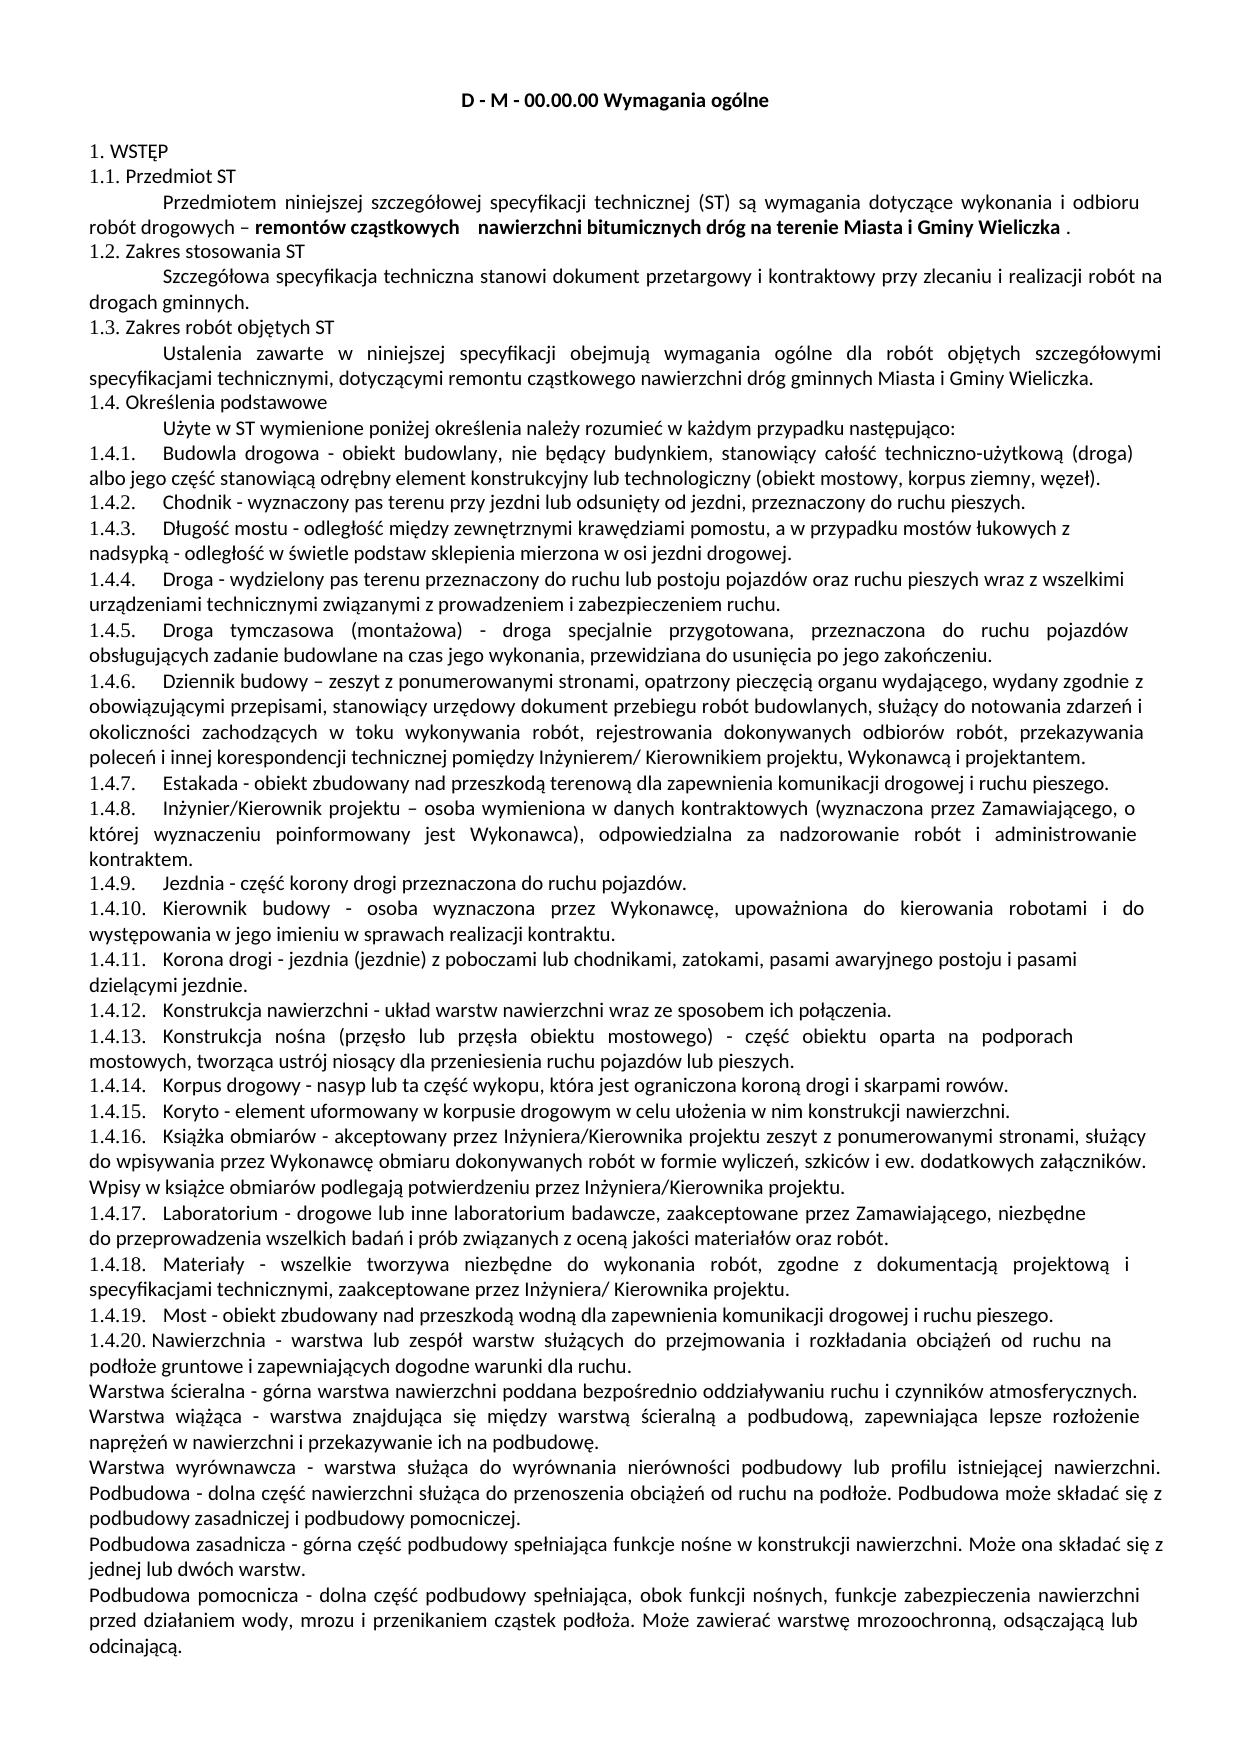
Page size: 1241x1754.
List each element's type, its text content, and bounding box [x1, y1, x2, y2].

list Materiały - wszelkie tworzywa niezbędne do wykonania robót, zgodne z dokumentacją projektową i specyfikacjami technicznymi, zaakceptowane przez Inżyniera/ Kierownika projektu. [89, 1251, 1130, 1302]
text Przedmiotem niniejszej szczegółowej specyfikacji technicznej (ST) są wymagania dotyczące wykonania i odbioru robót drogowych – remontów cząstkowych nawierzchni bitumicznych dróg na terenie Miasta i Gminy Wieliczka . [89, 189, 1140, 240]
list Droga tymczasowa (montażowa) - droga specjalnie przygotowana, przeznaczona do ruchu pojazdów obsługujących zadanie budowlane na czas jego wykonania, przewidziana do usunięcia po jego zakończeniu. [89, 617, 1128, 668]
list Jezdnia - część korony drogi przeznaczona do ruchu pojazdów. [89, 872, 1163, 895]
list Budowla drogowa - obiekt budowlany, nie będący budynkiem, stanowiący całość techniczno-użytkową (droga) albo jego część stanowiącą odrębny element konstrukcyjny lub technologiczny (obiekt mostowy, korpus ziemny, węzeł). [89, 440, 1134, 491]
list Zakres robót objętych ST [89, 314, 1163, 340]
list Książka obmiarów - akceptowany przez Inżyniera/Kierownika projektu zeszyt z ponumerowanymi stronami, służący do wpisywania przez Wykonawcę obmiaru dokonywanych robót w formie wyliczeń, szkiców i ew. dodatkowych załączników. Wpisy w książce obmiarów podlegają potwierdzeniu przez Inżyniera/Kierownika projektu. [89, 1123, 1147, 1199]
list Laboratorium - drogowe lub inne laboratorium badawcze, zaakceptowane przez Zamawiającego, niezbędne do przeprowadzenia wszelkich badań i prób związanych z oceną jakości materiałów oraz robót. [89, 1200, 1086, 1251]
list Inżynier/Kierownik projektu – osoba wymieniona w danych kontraktowych (wyznaczona przez Zamawiającego, o której wyznaczeniu poinformowany jest Wykonawca), odpowiedzialna za nadzorowanie robót i administrowanie kontraktem. [89, 796, 1137, 872]
text Podbudowa zasadnicza - górna część podbudowy spełniająca funkcje nośne w konstrukcji nawierzchni. Może ona składać się z jednej lub dwóch warstw. [89, 1531, 1163, 1582]
list Nawierzchnia - warstwa lub zespół warstw służących do przejmowania i rozkładania obciążeń od ruchu na podłoże gruntowe i zapewniających dogodne warunki dla ruchu. [89, 1327, 1113, 1378]
list Dziennik budowy – zeszyt z ponumerowanymi stronami, opatrzony pieczęcią organu wydającego, wydany zgodnie z obowiązującymi przepisami, stanowiący urzędowy dokument przebiegu robót budowlanych, służący do notowania zdarzeń i okoliczności zachodzących w toku wykonywania robót, rejestrowania dokonywanych odbiorów robót, przekazywania poleceń i innej korespondencji technicznej pomiędzy Inżynierem/ Kierownikiem projektu, Wykonawcą i projektantem. [89, 668, 1144, 770]
list Korpus drogowy - nasyp lub ta część wykopu, która jest ograniczona koroną drogi i skarpami rowów. [89, 1074, 1163, 1098]
text Warstwa ścieralna - górna warstwa nawierzchni poddana bezpośrednio oddziaływaniu ruchu i czynników atmosferycznych. Warstwa wiążąca - warstwa znajdująca się między warstwą ścieralną a podbudową, zapewniająca lepsze rozłożenie naprężeń w nawierzchni i przekazywanie ich na podbudowę. [89, 1378, 1140, 1454]
list WSTĘP [89, 138, 1163, 163]
list Estakada - obiekt zbudowany nad przeszkodą terenową dla zapewnienia komunikacji drogowej i ruchu pieszego. [89, 770, 1163, 796]
list Długość mostu - odległość między zewnętrznymi krawędziami pomostu, a w przypadku mostów łukowych z nadsypką - odległość w świetle podstaw sklepienia mierzona w osi jezdni drogowej. [89, 515, 1070, 566]
text Podbudowa pomocnicza - dolna część podbudowy spełniająca, obok funkcji nośnych, funkcje zabezpieczenia nawierzchni przed działaniem wody, mrozu i przenikaniem cząstek podłoża. Może zawierać warstwę mrozoochronną, odsączającą lub odcinającą. [89, 1582, 1140, 1658]
text Użyte w ST wymienione poniżej określenia należy rozumieć w każdym przypadku następująco: [163, 415, 1163, 440]
list Konstrukcja nawierzchni - układ warstw nawierzchni wraz ze sposobem ich połączenia. [89, 998, 1163, 1023]
text Szczegółowa specyfikacja techniczna stanowi dokument przetargowy i kontraktowy przy zlecaniu i realizacji robót na drogach gminnych. [89, 263, 1163, 314]
text D - M - 00.00.00 Wymagania ogólne [461, 87, 1163, 112]
list Konstrukcja nośna (przęsło lub przęsła obiektu mostowego) - część obiektu oparta na podporach mostowych, tworząca ustrój niosący dla przeniesienia ruchu pojazdów lub pieszych. [89, 1023, 1074, 1074]
list Zakres stosowania ST [89, 240, 1163, 263]
list Droga - wydzielony pas terenu przeznaczony do ruchu lub postoju pojazdów oraz ruchu pieszych wraz z wszelkimi urządzeniami technicznymi związanymi z prowadzeniem i zabezpieczeniem ruchu. [89, 566, 1125, 617]
text Ustalenia zawarte w niniejszej specyfikacji obejmują wymagania ogólne dla robót objętych szczegółowymi specyfikacjami technicznymi, dotyczącymi remontu cząstkowego nawierzchni dróg gminnych Miasta i Gminy Wieliczka. [89, 340, 1163, 391]
list Korona drogi - jezdnia (jezdnie) z poboczami lub chodnikami, zatokami, pasami awaryjnego postoju i pasami dzielącymi jezdnie. [89, 947, 1077, 997]
text Warstwa wyrównawcza - warstwa służąca do wyrównania nierówności podbudowy lub profilu istniejącej nawierzchni. Podbudowa - dolna część nawierzchni służąca do przenoszenia obciążeń od ruchu na podłoże. Podbudowa może składać się z podbudowy zasadniczej i podbudowy pomocniczej. [89, 1454, 1163, 1531]
list Określenia podstawowe [89, 391, 1163, 414]
list Chodnik - wyznaczony pas terenu przy jezdni lub odsunięty od jezdni, przeznaczony do ruchu pieszych. [89, 491, 1163, 514]
list Most - obiekt zbudowany nad przeszkodą wodną dla zapewnienia komunikacji drogowej i ruchu pieszego. [89, 1302, 1163, 1327]
list Koryto - element uformowany w korpusie drogowym w celu ułożenia w nim konstrukcji nawierzchni. [89, 1098, 1163, 1123]
list Przedmiot ST [89, 163, 1163, 189]
list Kierownik budowy - osoba wyznaczona przez Wykonawcę, upoważniona do kierowania robotami i do występowania w jego imieniu w sprawach realizacji kontraktu. [89, 896, 1144, 946]
